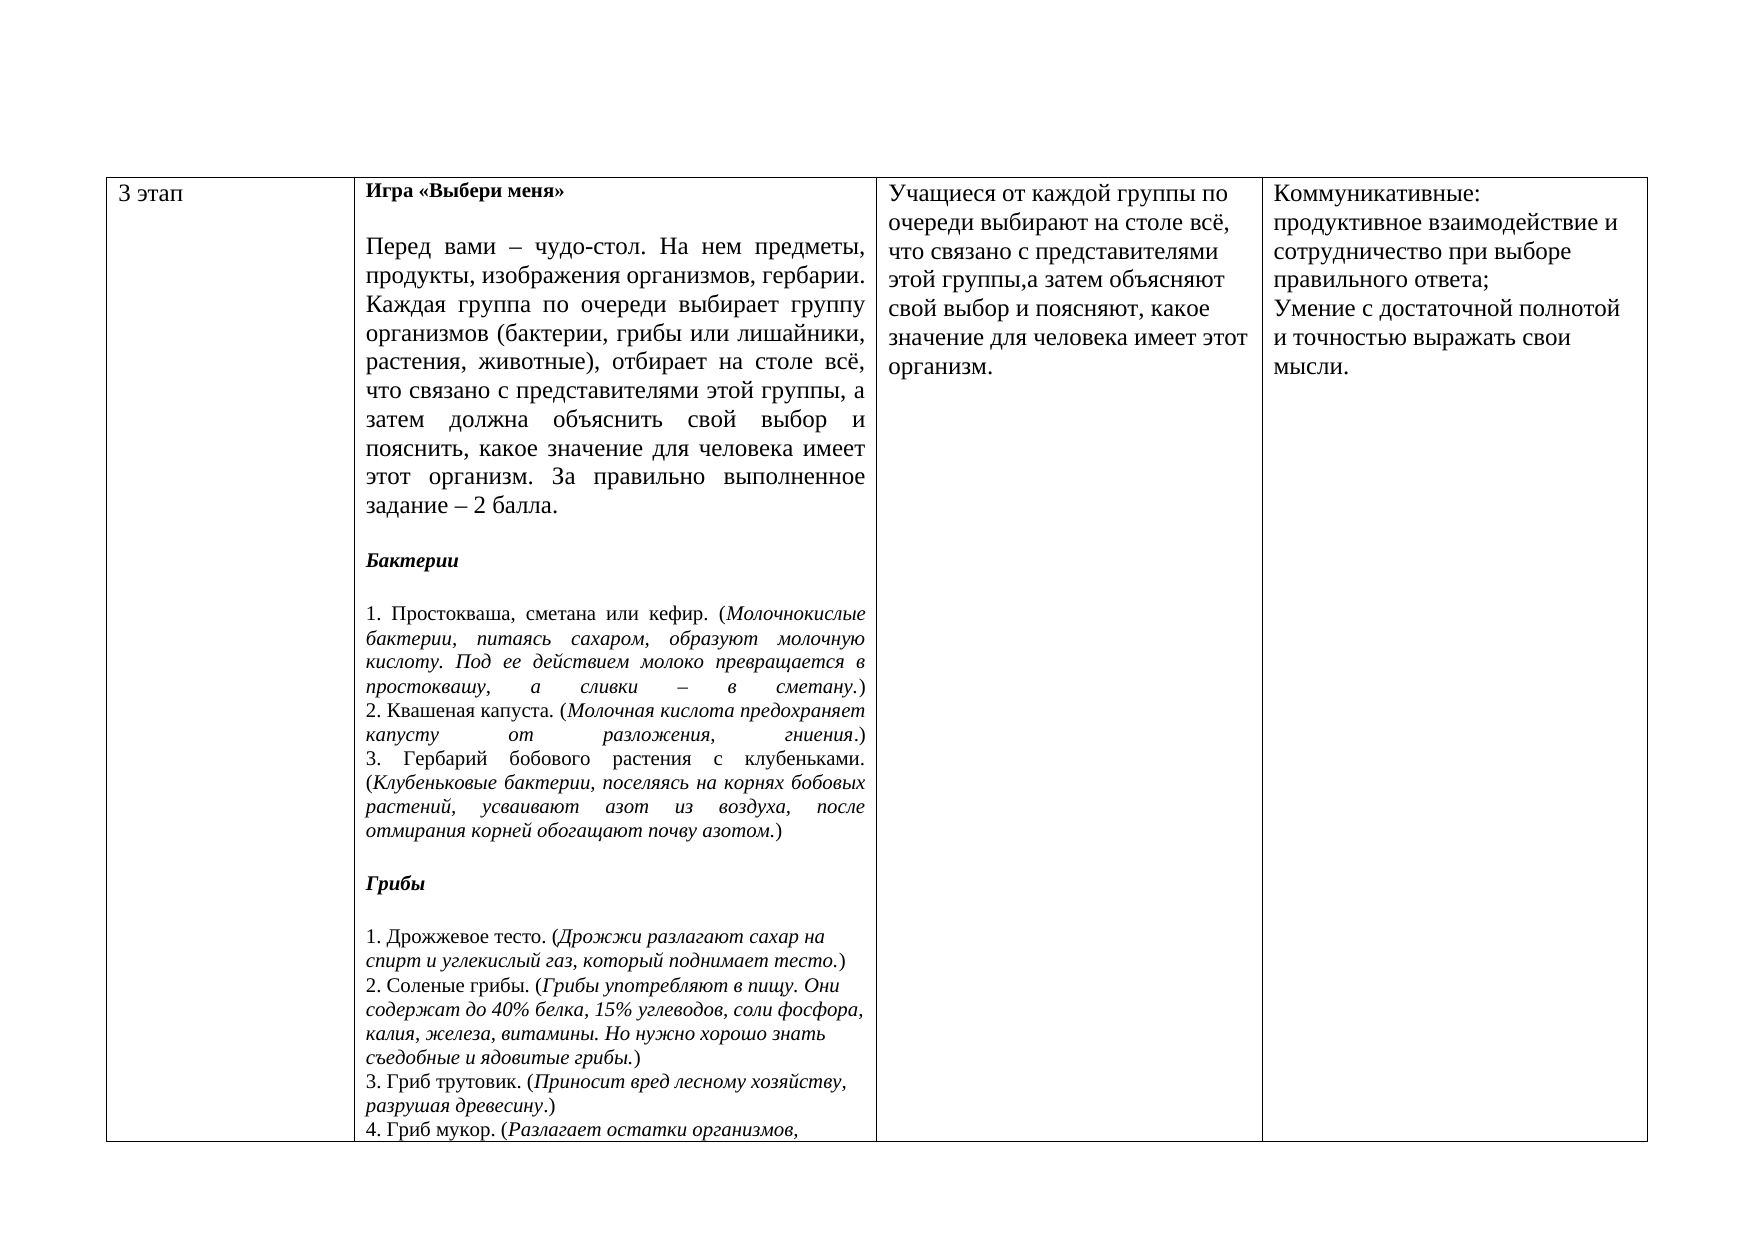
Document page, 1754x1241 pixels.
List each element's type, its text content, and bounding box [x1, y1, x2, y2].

table_cell 3 этап [107, 178, 354, 1141]
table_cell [1263, 178, 1647, 1141]
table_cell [877, 178, 1262, 1141]
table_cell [355, 178, 876, 1141]
